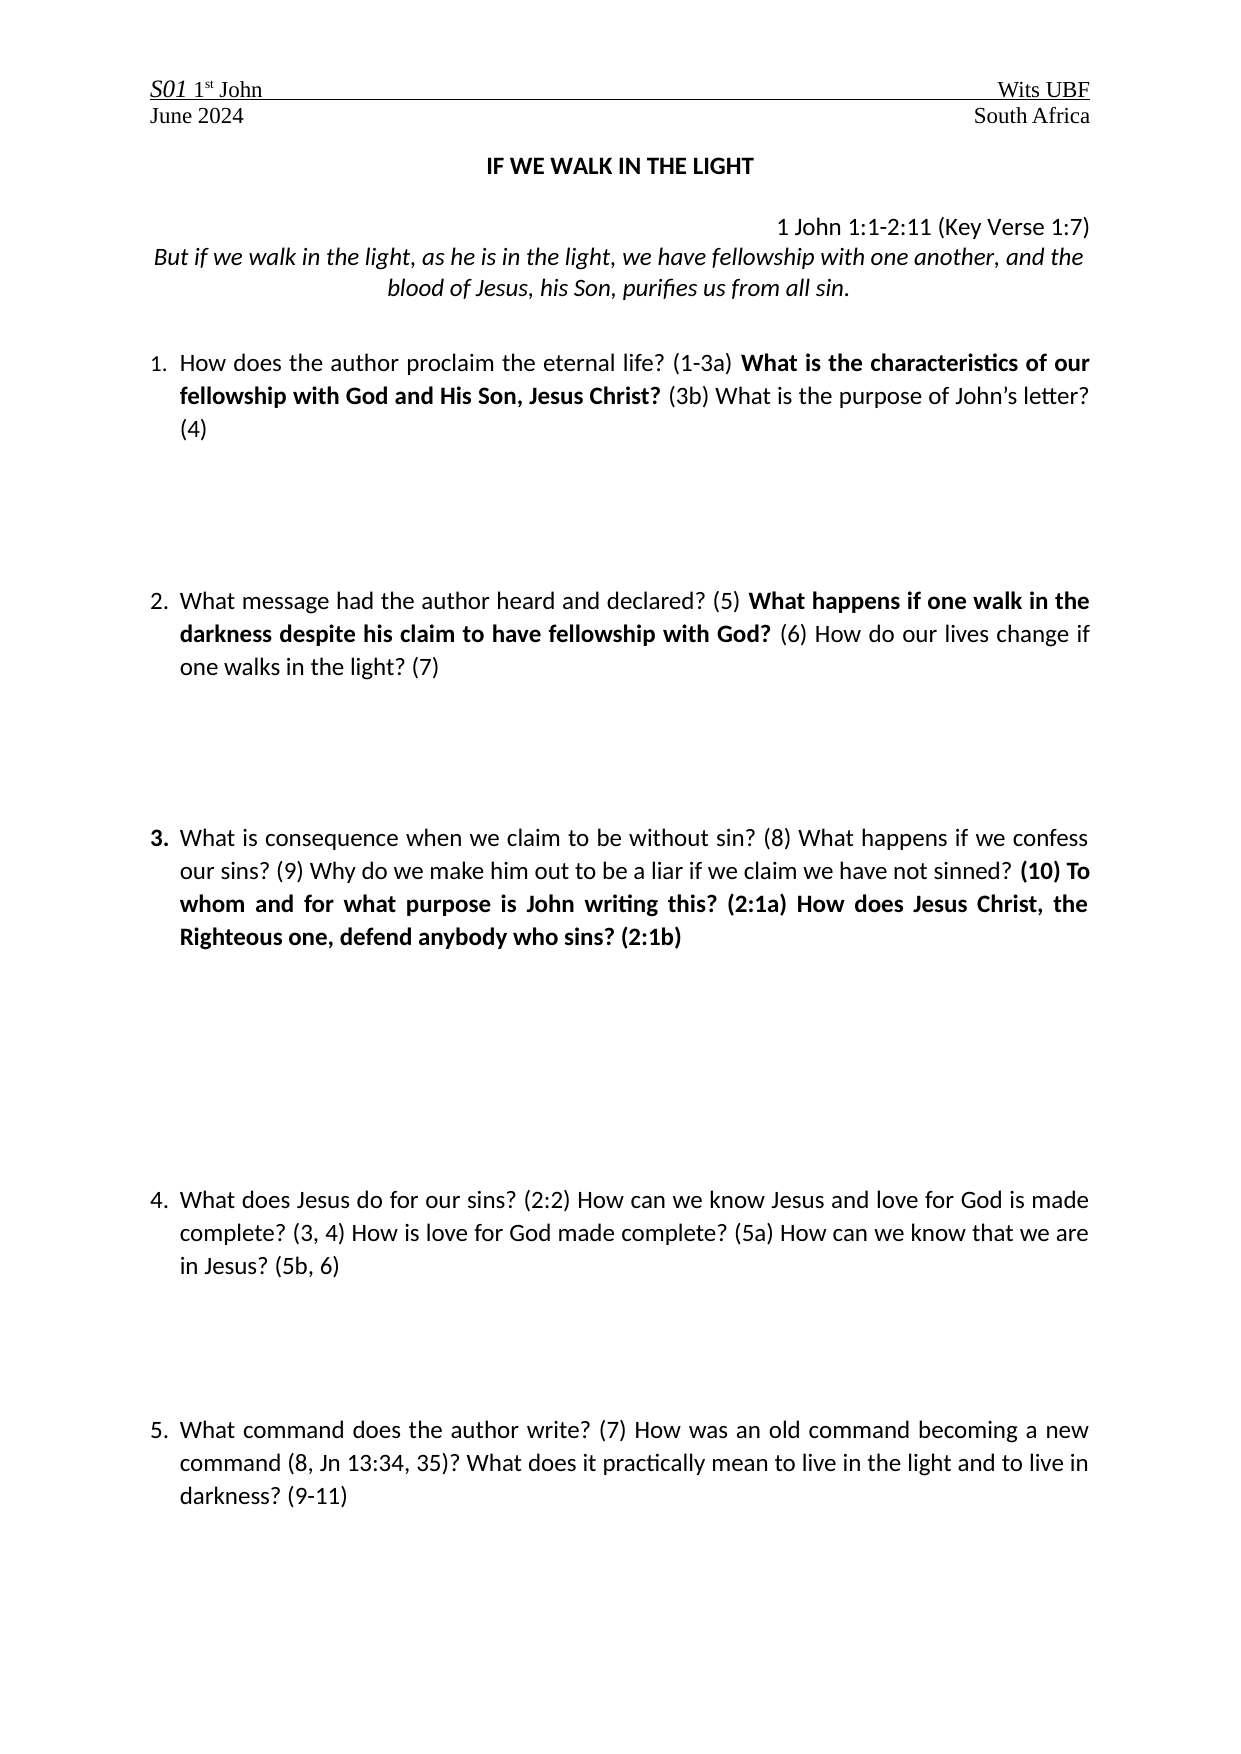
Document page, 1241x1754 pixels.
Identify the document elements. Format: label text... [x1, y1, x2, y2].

text But if we walk in the light, as he is in the light, we have fellowship with one another, and the blood of Jesus, his Son, purifies us from all sin. [150, 242, 1090, 303]
list What does Jesus do for our sins? (2:2) How can we know Jesus and love for God is made complete? (3, 4) How is love for God made complete? (5a) How can we know that we are in Jesus? (5b, 6) [150, 1184, 1090, 1281]
list What message had the author heard and declared? (5) What happens if one walk in the darkness despite his claim to have fellowship with God? (6) How do our lives change if one walks in the light? (7) [150, 585, 1090, 681]
text 1 John 1:1-2:11 (Key Verse 1:7) [150, 211, 1090, 242]
list How does the author proclaim the eternal life? (1-3a) What is the characteristics of our fellowship with God and His Son, Jesus Christ? (3b) What is the purpose of John’s letter? (4) [150, 347, 1090, 444]
list What command does the author write? (7) How was an old command becoming a new command (8, Jn 13:34, 35)? What does it practically mean to live in the light and to live in darkness? (9-11) [150, 1415, 1090, 1511]
text IF WE WALK IN THE LIGHT [150, 150, 1090, 181]
list What is consequence when we claim to be without sin? (8) What happens if we confess our sins? (9) Why do we make him out to be a liar if we claim we have not sinned? (10) To whom and for what purpose is John writing this? (2:1a) How does Jesus Christ, the Righteous one, defend anybody who sins? (2:1b) [150, 822, 1090, 952]
